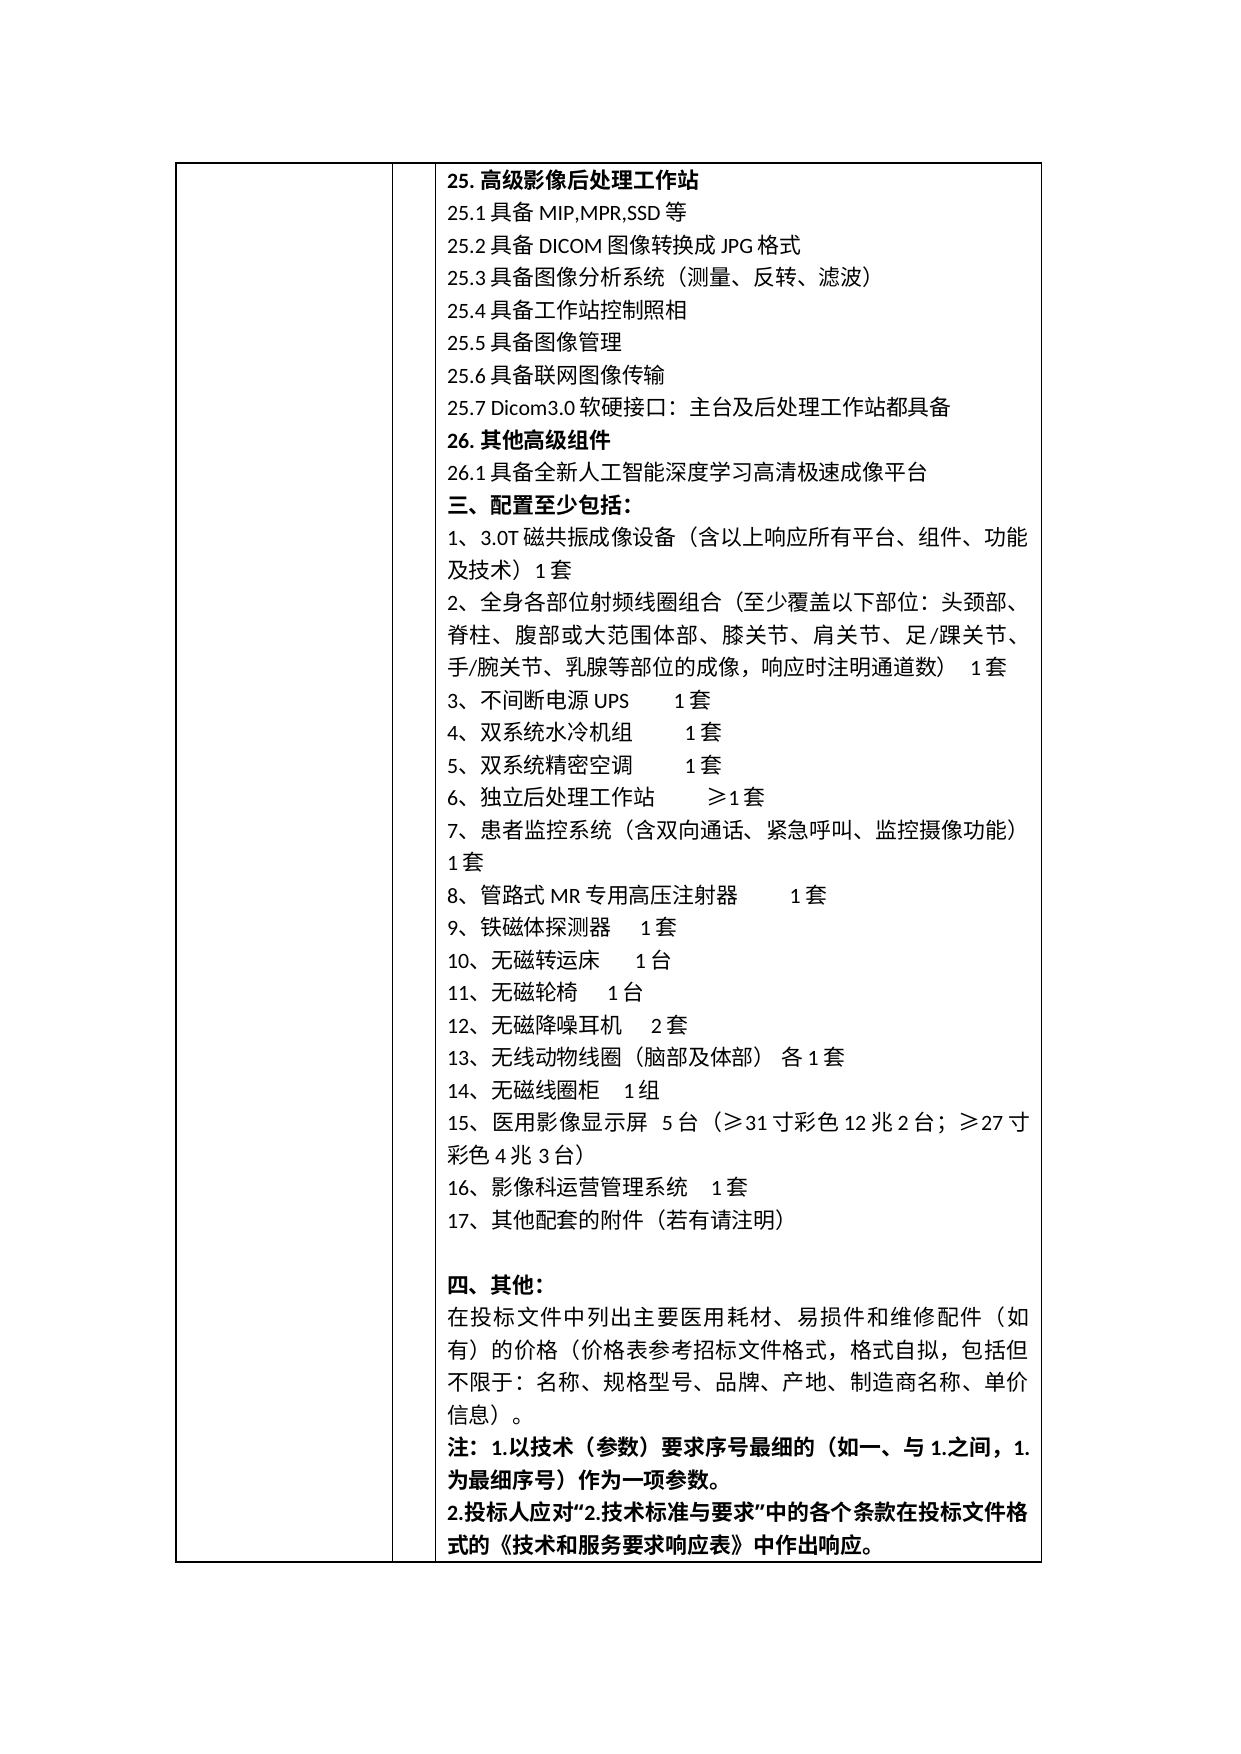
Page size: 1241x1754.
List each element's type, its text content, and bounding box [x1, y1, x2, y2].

table_cell 1 [393, 164, 435, 1561]
table_cell [177, 164, 392, 1561]
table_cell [436, 164, 1041, 1561]
